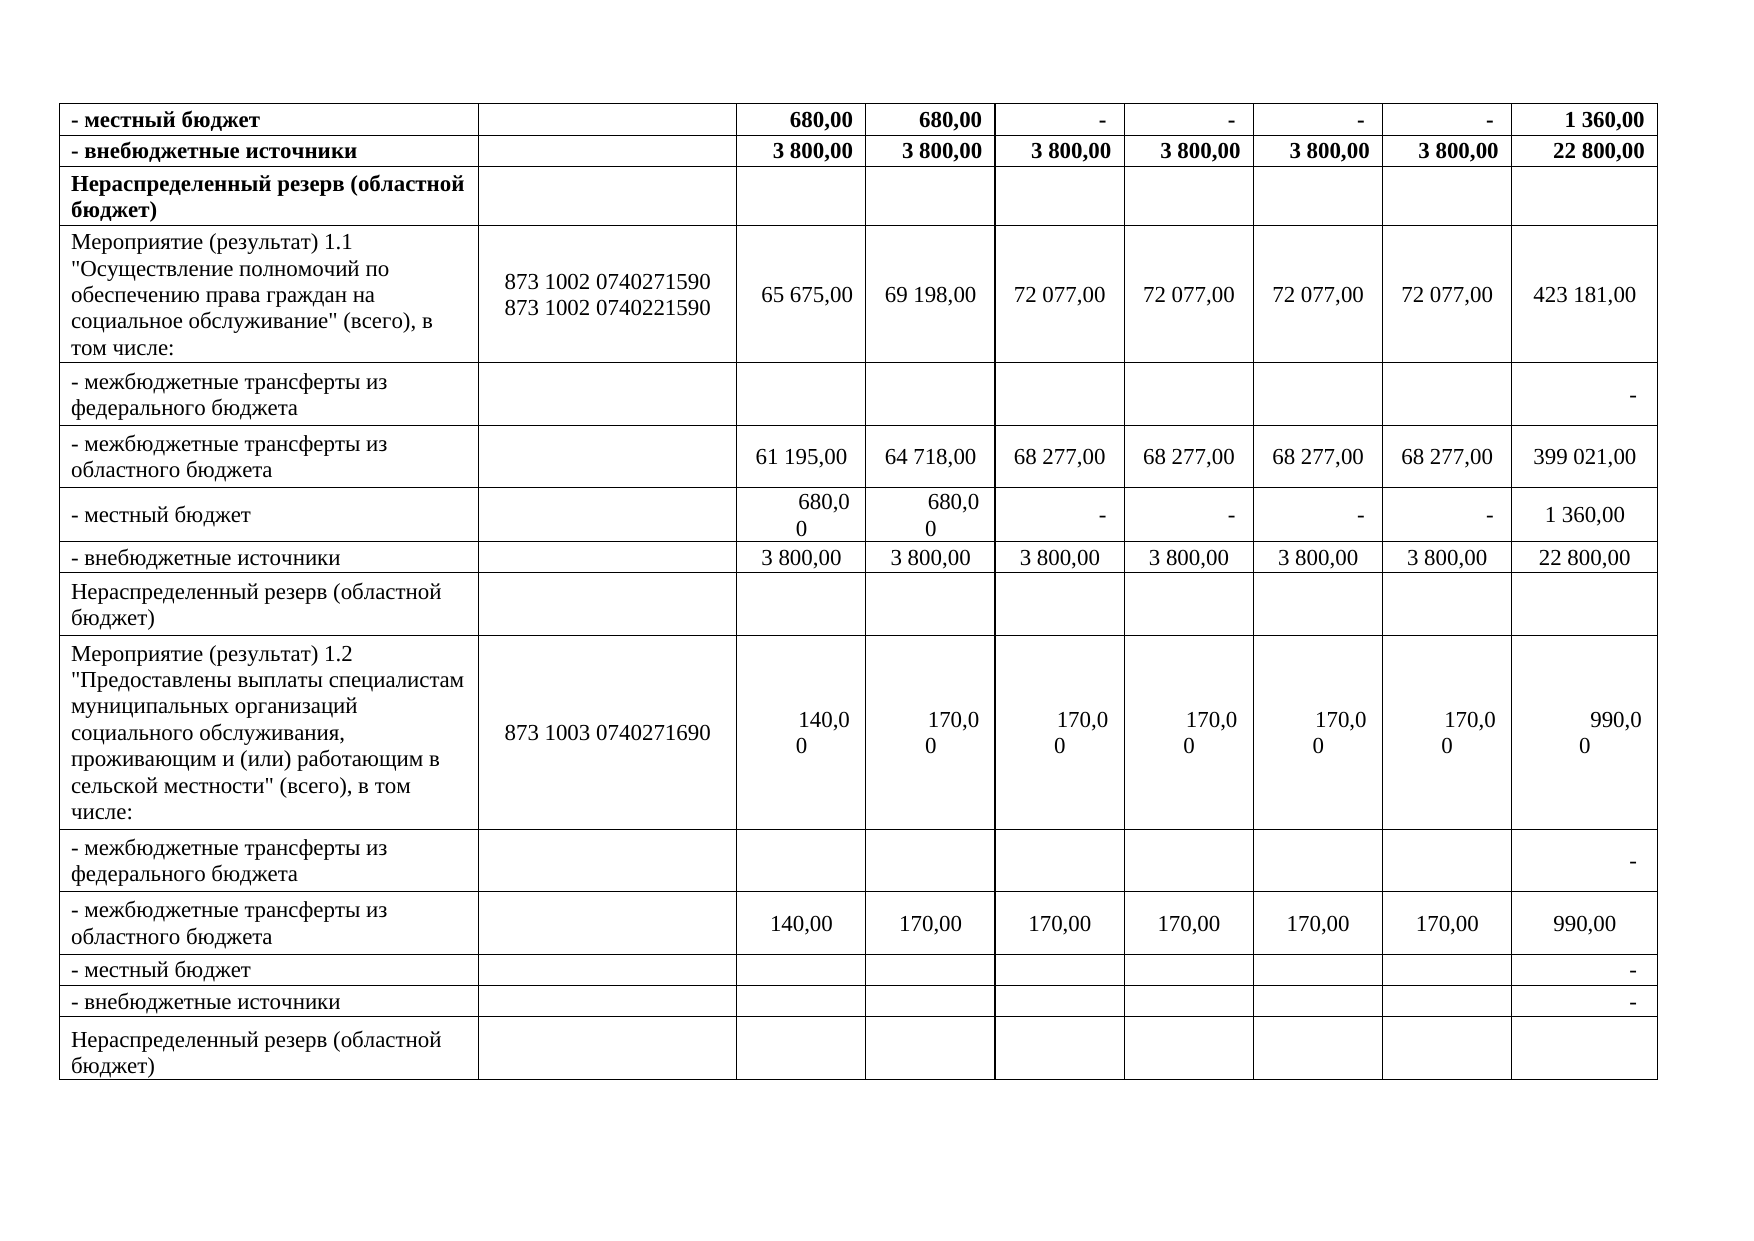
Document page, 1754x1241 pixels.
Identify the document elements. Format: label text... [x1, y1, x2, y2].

table_cell [1125, 573, 1253, 635]
table_cell - внебюджетные источники [60, 986, 478, 1016]
table_cell - [996, 104, 1124, 134]
table_cell - [1512, 363, 1657, 425]
table_cell 3 800,00 [1254, 136, 1382, 166]
table_cell - межбюджетные трансферты из федерального бюджета [60, 830, 478, 891]
table_cell 990,00 [1512, 892, 1657, 953]
table_cell [479, 363, 736, 425]
table_cell 65 675,00 [737, 226, 865, 362]
table_cell [1383, 363, 1511, 425]
table_cell [1125, 167, 1253, 225]
table_cell [996, 573, 1124, 635]
table_cell - местный бюджет [60, 955, 478, 985]
table_cell 69 198,00 [866, 226, 994, 362]
table_cell 170,00 [866, 892, 994, 953]
table_cell 3 800,00 [996, 136, 1124, 166]
table_cell 140,00 [737, 636, 865, 828]
table_cell - внебюджетные источники [60, 136, 478, 166]
table_cell 72 077,00 [1125, 226, 1253, 362]
table_cell 3 800,00 [1254, 542, 1382, 572]
table_cell [1125, 830, 1253, 891]
table_cell [1512, 573, 1657, 635]
table_cell 873 1002 0740271590 873 1002 0740221590 [479, 226, 736, 362]
table_cell [479, 167, 736, 225]
table_cell 68 277,00 [1125, 426, 1253, 487]
table_cell 3 800,00 [1383, 542, 1511, 572]
table_cell 680,00 [737, 104, 865, 134]
table_cell [1512, 1017, 1657, 1078]
table_cell 680,00 [866, 488, 994, 541]
table_cell [1254, 986, 1382, 1016]
table_cell 140,00 [737, 892, 865, 953]
table_cell [479, 955, 736, 985]
table_cell 170,00 [996, 892, 1124, 953]
table_cell Мероприятие (результат) 1.1 "Осуществление полномочий по обеспечению права граждан на социальное обслуживание" (всего), в том числе: [60, 226, 478, 362]
table_cell [996, 167, 1124, 225]
table_cell [866, 986, 994, 1016]
table_cell - [1512, 955, 1657, 985]
table_cell [1383, 955, 1511, 985]
table_cell [996, 830, 1124, 891]
table_cell - [1254, 104, 1382, 134]
table_cell - [1512, 986, 1657, 1016]
table_cell 170,00 [866, 636, 994, 828]
table_cell - [1383, 104, 1511, 134]
table_cell 170,00 [1125, 636, 1253, 828]
table_cell 423 181,00 [1512, 226, 1657, 362]
table_cell [1254, 573, 1382, 635]
table_cell [737, 1017, 865, 1078]
table_cell [479, 426, 736, 487]
table_cell - межбюджетные трансферты из областного бюджета [60, 426, 478, 487]
table_cell 3 800,00 [996, 542, 1124, 572]
table_cell [1254, 363, 1382, 425]
table_cell - [996, 488, 1124, 541]
table_cell 72 077,00 [996, 226, 1124, 362]
table_cell [866, 573, 994, 635]
table_cell [1254, 1017, 1382, 1078]
table_cell - межбюджетные трансферты из областного бюджета [60, 892, 478, 953]
table_cell [866, 167, 994, 225]
table_cell [996, 955, 1124, 985]
table_cell 3 800,00 [866, 136, 994, 166]
table_cell 1 360,00 [1512, 488, 1657, 541]
table_cell - межбюджетные трансферты из федерального бюджета [60, 363, 478, 425]
table_cell [1125, 1017, 1253, 1078]
table_cell 170,00 [1125, 892, 1253, 953]
table_cell [1254, 830, 1382, 891]
table_cell [1383, 1017, 1511, 1078]
table_cell [1383, 986, 1511, 1016]
table_cell 3 800,00 [737, 542, 865, 572]
table_cell [1125, 986, 1253, 1016]
table_cell [866, 830, 994, 891]
table_cell [1254, 167, 1382, 225]
table_cell 873 1003 0740271690 [479, 636, 736, 828]
table_cell [479, 573, 736, 635]
table_cell - [1125, 104, 1253, 134]
table_cell - [1383, 488, 1511, 541]
table_cell Мероприятие (результат) 1.2 "Предоставлены выплаты специалистам муниципальных организаций социального обслуживания, проживающим и (или) работающим в сельской местности" (всего), в том числе: [60, 636, 478, 828]
table_cell [1254, 955, 1382, 985]
table_cell 68 277,00 [1383, 426, 1511, 487]
table_cell - [1125, 488, 1253, 541]
table_cell 72 077,00 [1254, 226, 1382, 362]
table_cell 170,00 [1383, 636, 1511, 828]
table_cell 170,00 [1254, 636, 1382, 828]
table_cell [479, 1017, 736, 1078]
table_cell [737, 363, 865, 425]
table_cell [1383, 167, 1511, 225]
table_cell [479, 986, 736, 1016]
table_cell [479, 136, 736, 166]
table_cell [479, 542, 736, 572]
table_cell 3 800,00 [737, 136, 865, 166]
table_cell Нераспределенный резерв (областной бюджет) [60, 573, 478, 635]
table_cell [1125, 363, 1253, 425]
table_cell - местный бюджет [60, 104, 478, 134]
table_cell - [1512, 830, 1657, 891]
table_cell - внебюджетные источники [60, 542, 478, 572]
table_cell [479, 830, 736, 891]
table_cell 72 077,00 [1383, 226, 1511, 362]
table_cell [479, 104, 736, 134]
table_cell Нераспределенный резерв (областной бюджет) [60, 1017, 478, 1078]
table_cell 170,00 [1254, 892, 1382, 953]
table_cell 3 800,00 [1383, 136, 1511, 166]
table_cell [1512, 167, 1657, 225]
table_cell [996, 363, 1124, 425]
table_cell [1125, 955, 1253, 985]
table_cell [996, 986, 1124, 1016]
table_cell 22 800,00 [1512, 542, 1657, 572]
table_cell 64 718,00 [866, 426, 994, 487]
table_cell - [1254, 488, 1382, 541]
table_cell 68 277,00 [1254, 426, 1382, 487]
table_cell 170,00 [996, 636, 1124, 828]
table_cell 3 800,00 [866, 542, 994, 572]
table_cell 68 277,00 [996, 426, 1124, 487]
table_cell [737, 830, 865, 891]
table_cell 3 800,00 [1125, 542, 1253, 572]
table_cell 61 195,00 [737, 426, 865, 487]
table_cell [737, 955, 865, 985]
table_cell 990,00 [1512, 636, 1657, 828]
table_cell 680,00 [737, 488, 865, 541]
table_cell [866, 955, 994, 985]
table_cell Нераспределенный резерв (областной бюджет) [60, 167, 478, 225]
table_cell 170,00 [1383, 892, 1511, 953]
table_cell 22 800,00 [1512, 136, 1657, 166]
table_cell 680,00 [866, 104, 994, 134]
table_cell [737, 167, 865, 225]
table_cell 3 800,00 [1125, 136, 1253, 166]
table_cell [479, 892, 736, 953]
table_cell [866, 363, 994, 425]
table_cell [479, 488, 736, 541]
table_cell [866, 1017, 994, 1078]
table_cell [737, 986, 865, 1016]
table_cell [1383, 573, 1511, 635]
table_cell [996, 1017, 1124, 1078]
table_cell - местный бюджет [60, 488, 478, 541]
table_cell [737, 573, 865, 635]
table_cell 399 021,00 [1512, 426, 1657, 487]
table_cell [1383, 830, 1511, 891]
table_cell 1 360,00 [1512, 104, 1657, 134]
